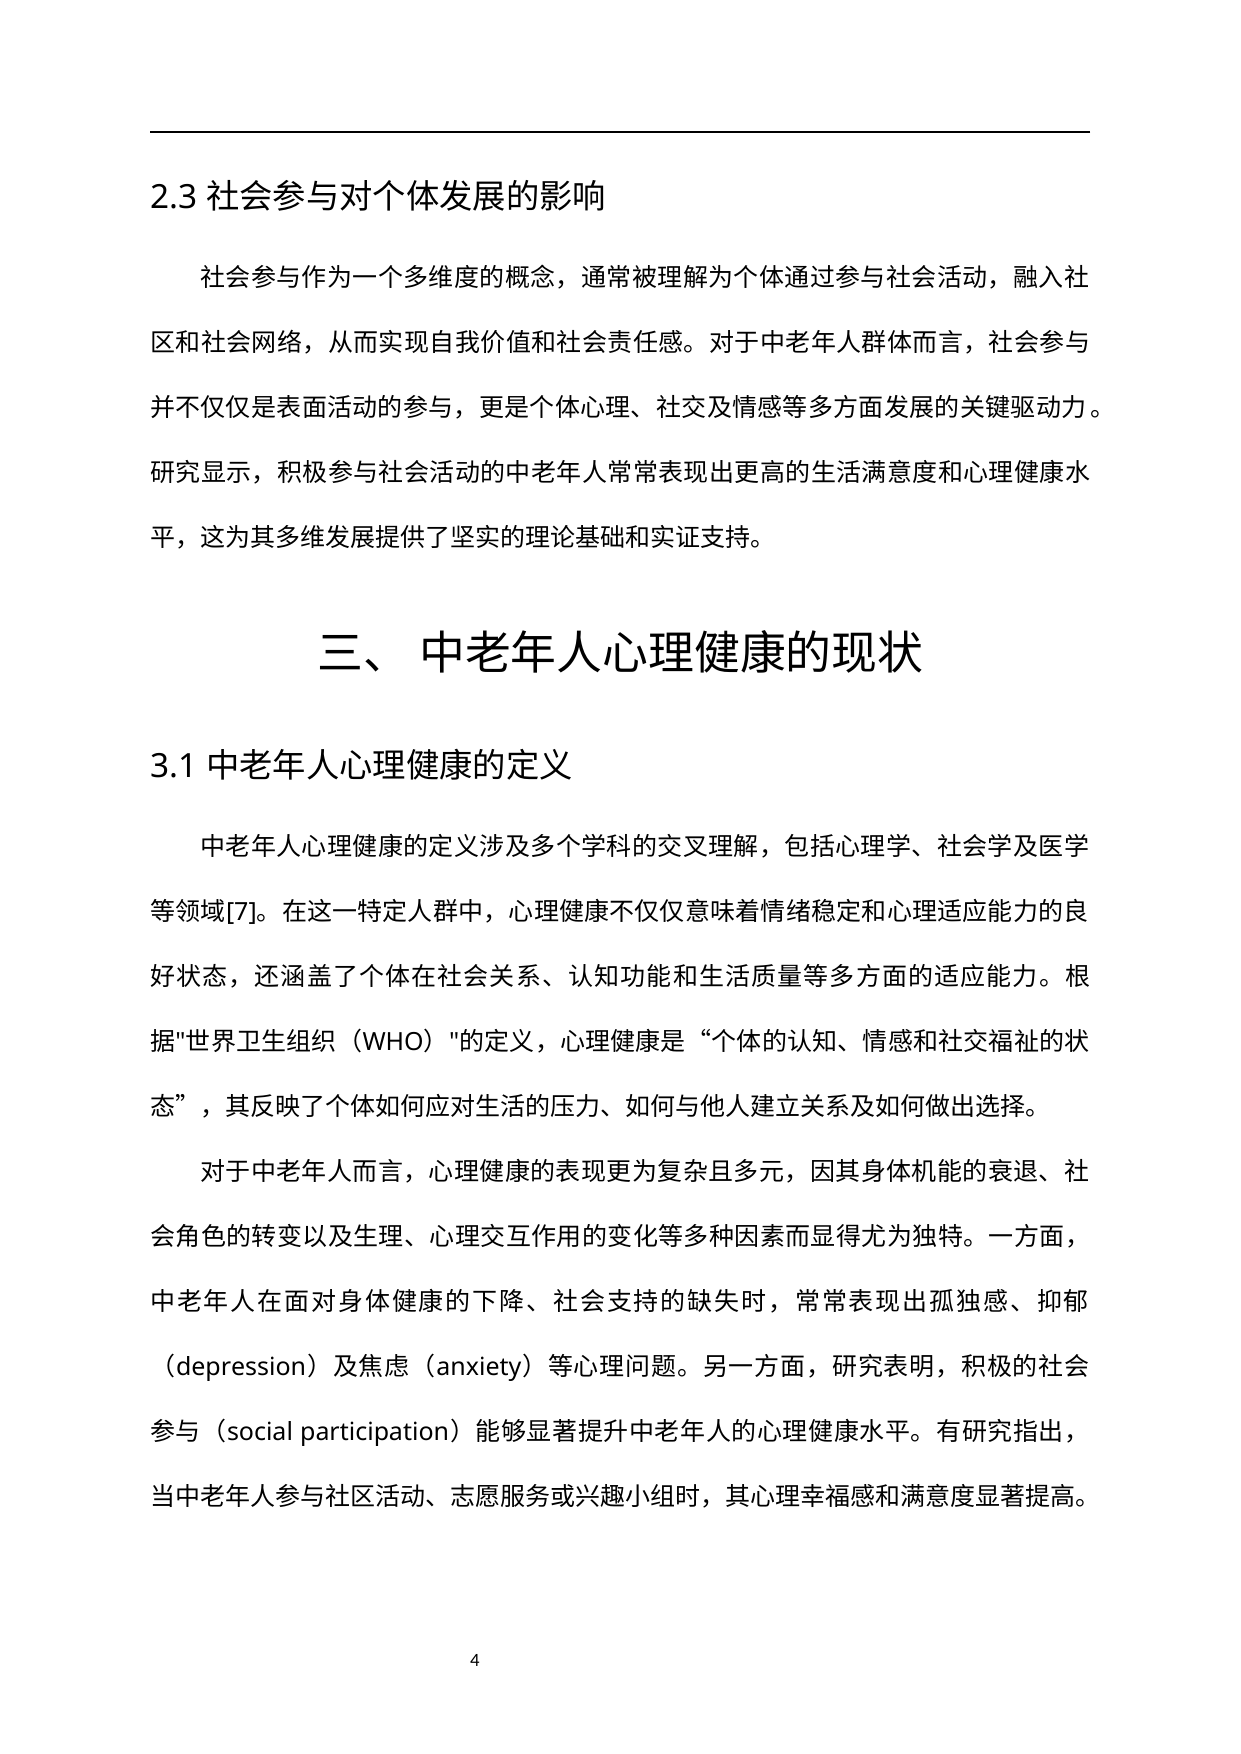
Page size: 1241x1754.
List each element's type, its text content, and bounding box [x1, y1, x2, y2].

text 中老年人心理健康的定义涉及多个学科的交叉理解，包括心理学、社会学及医学等领域[7]。在这一特定人群中，心理健康不仅仅意味着情绪稳定和心理适应能力的良好状态，还涵盖了个体在社会关系、认知功能和生活质量等多方面的适应能力。根据"世界卫生组织（WHO）"的定义，心理健康是“个体的认知、情感和社交福祉的状态”，其反映了个体如何应对生活的压力、如何与他人建立关系及如何做出选择。 [150, 812, 1090, 1137]
subtitle 3.1 中老年人心理健康的定义 [150, 731, 1090, 796]
text 对于中老年人而言，心理健康的表现更为复杂且多元，因其身体机能的衰退、社会角色的转变以及生理、心理交互作用的变化等多种因素而显得尤为独特。一方面，中老年人在面对身体健康的下降、社会支持的缺失时，常常表现出孤独感、抑郁（depression）及焦虑（anxiety）等心理问题。另一方面，研究表明，积极的社会参与（social participation）能够显著提升中老年人的心理健康水平。有研究指出，当中老年人参与社区活动、志愿服务或兴趣小组时，其心理幸福感和满意度显著提高。 [150, 1137, 1090, 1527]
subtitle 2.3 社会参与对个体发展的影响 [150, 162, 1090, 227]
subtitle 三、 中老年人心理健康的现状 [150, 601, 1090, 698]
text 社会参与作为一个多维度的概念，通常被理解为个体通过参与社会活动，融入社区和社会网络，从而实现自我价值和社会责任感。对于中老年人群体而言，社会参与并不仅仅是表面活动的参与，更是个体心理、社交及情感等多方面发展的关键驱动力。研究显示，积极参与社会活动的中老年人常常表现出更高的生活满意度和心理健康水平，这为其多维发展提供了坚实的理论基础和实证支持。 [150, 243, 1090, 568]
